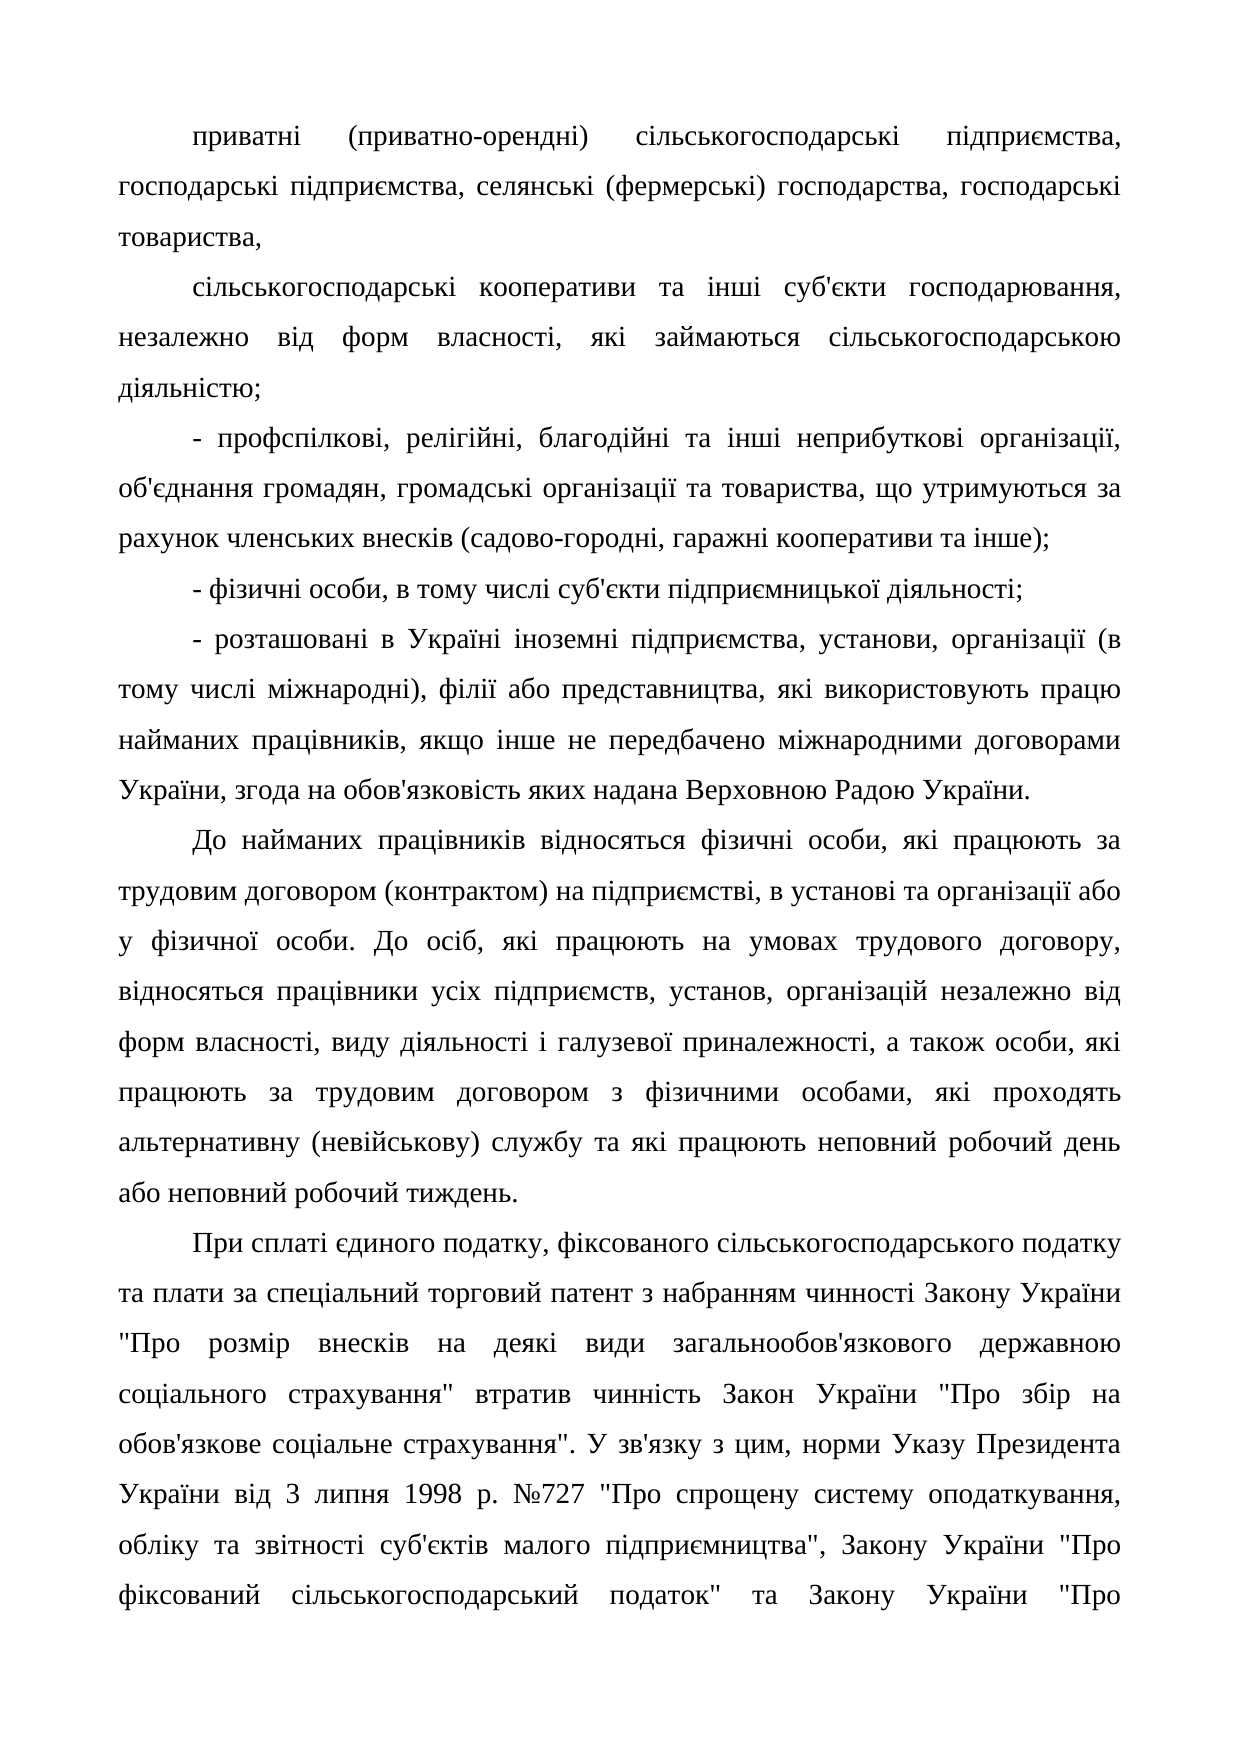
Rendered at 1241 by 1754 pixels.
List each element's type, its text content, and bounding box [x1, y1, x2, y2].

text До найманих працівників відносяться фізичні особи, які працюють за трудовим договором (контрактом) на підприємстві, в установі та організації або у фізичної особи. До осіб, які працюють на умовах трудового договору, відносяться працівники усіх підприємств, установ, організацій незалежно від форм власності, виду діяльності і галузевої приналежності, а також особи, які працюють за трудовим договором з фізичними особами, які проходять альтернативну (невійськову) службу та які працюють неповний робочий день або неповний робочий тиждень. [118, 822, 1122, 1208]
text - фізичні особи, в тому числі суб'єкти підприємницької діяльності; [118, 571, 1122, 604]
text сільськогосподарські кооперативи та інші суб'єкти господарювання, незалежно від форм власності, які займаються сільськогосподарською діяльністю; [118, 269, 1122, 403]
text приватні (приватно-орендні) сільськогосподарські підприємства, господарські підприємства, селянські (фермерські) господарства, господарські товариства, [118, 118, 1122, 252]
text - профспілкові, релігійні, благодійні та інші неприбуткові організації, об'єднання громадян, громадські організації та товариства, що утримуються за рахунок членських внесків (садово-городні, гаражні кооперативи та інше); [118, 420, 1122, 554]
text - розташовані в Україні іноземні підприємства, установи, організації (в тому числі міжнародні), філії або представництва, які використовують працю найманих працівників, якщо інше не передбачено міжнародними договорами України, згода на обов'язковість яких надана Верховною Радою України. [118, 621, 1122, 806]
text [118, 1225, 1122, 1611]
